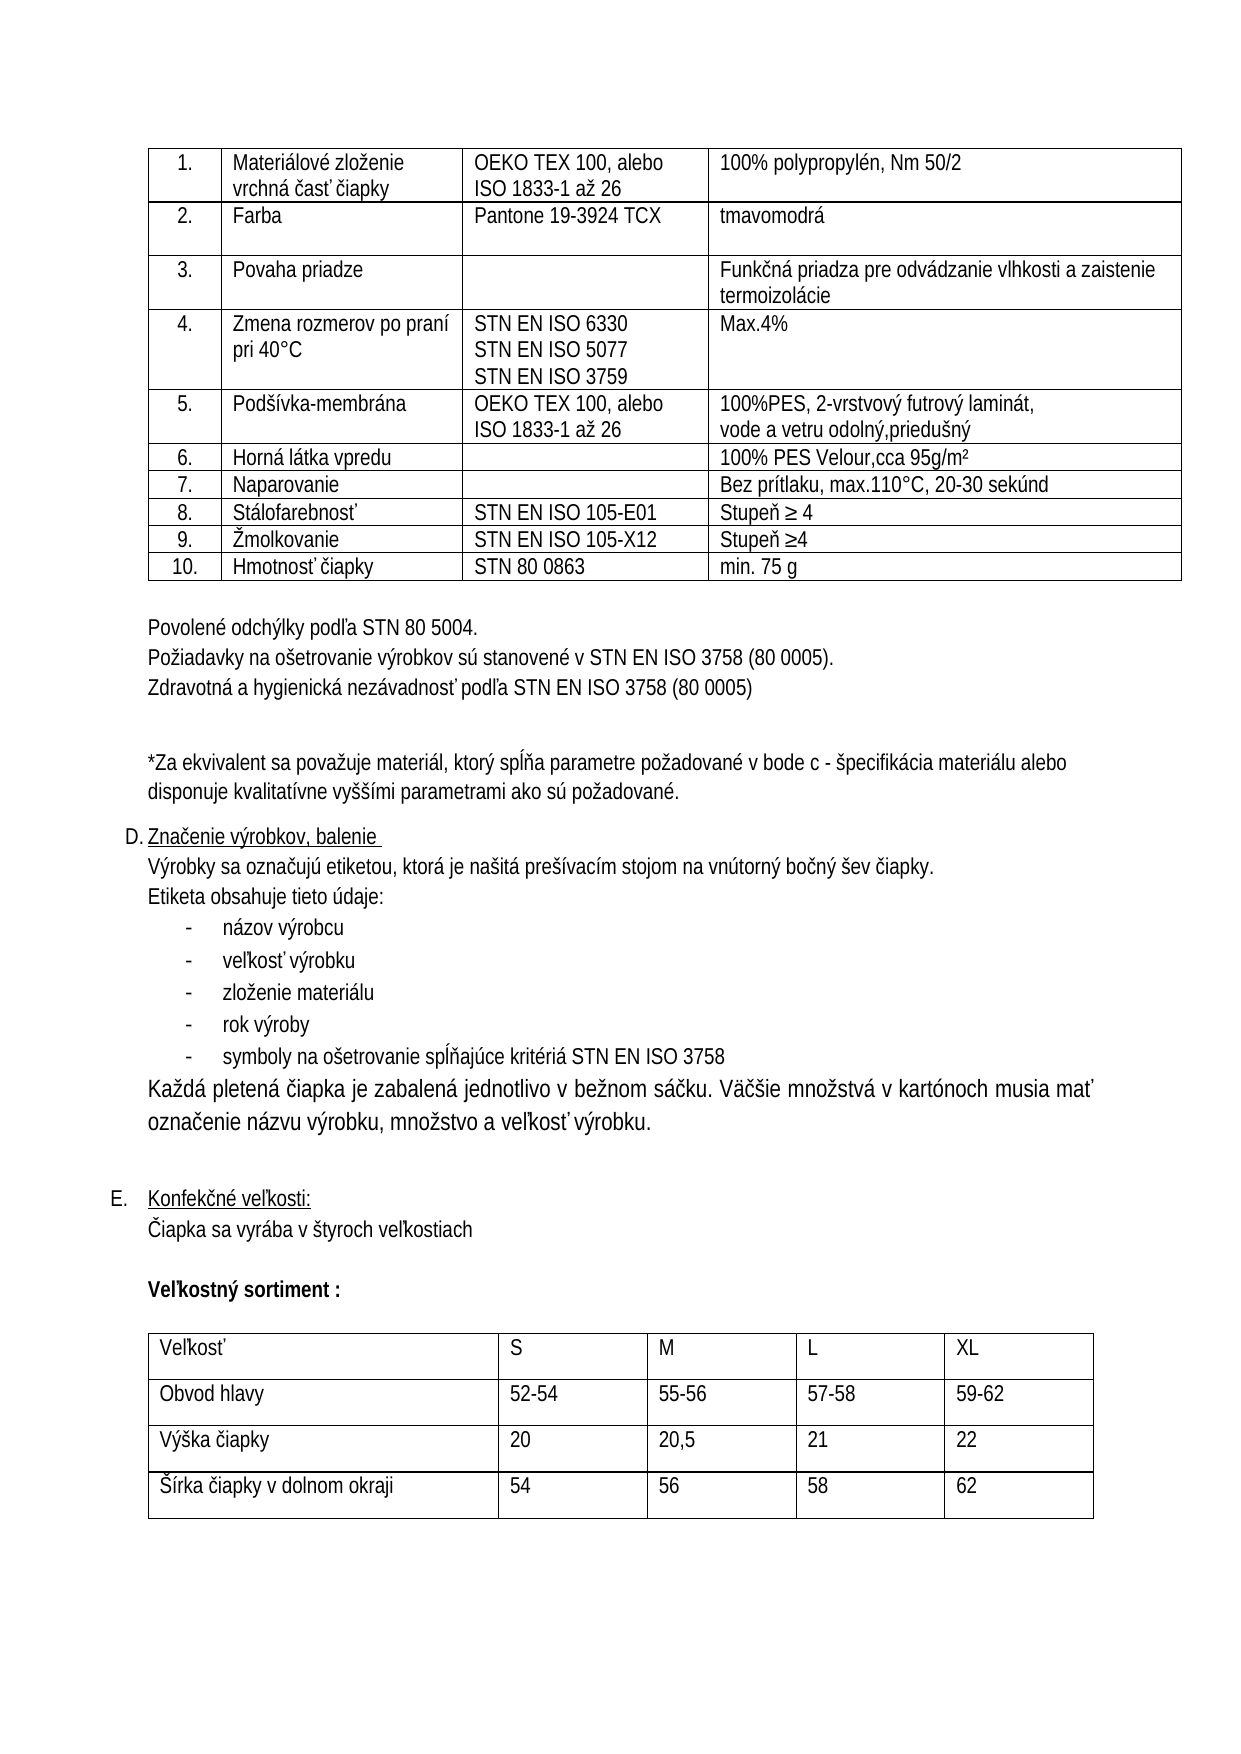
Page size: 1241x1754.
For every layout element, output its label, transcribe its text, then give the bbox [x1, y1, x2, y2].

table_cell Stupeň ≥ 4 [709, 499, 1181, 525]
table_cell [463, 471, 708, 497]
list veľkosť výrobku [185, 946, 1093, 974]
table_cell Šírka čiapky v dolnom okraji [149, 1473, 498, 1517]
table_cell Bez prítlaku, max.110°C, 20-30 sekúnd [709, 471, 1181, 497]
table_cell Žmolkovanie [222, 526, 462, 552]
table_cell 4. [149, 310, 221, 389]
table_cell Materiálové zloženie vrchná časť čiapky [222, 149, 462, 201]
table_cell 55-56 [648, 1380, 796, 1425]
table_cell Stupeň ≥4 [709, 526, 1181, 552]
table_cell 10. [149, 553, 221, 580]
table_cell Povaha priadze [222, 256, 462, 309]
text Povolené odchýlky podľa STN 80 5004. [148, 614, 1093, 640]
table_cell 57-58 [797, 1380, 944, 1425]
table_cell 6. [149, 444, 221, 470]
list symboly na ošetrovanie spĺňajúce kritériá STN EN ISO 3758 [185, 1042, 1093, 1070]
table_cell Naparovanie [222, 471, 462, 497]
table_header S [499, 1334, 647, 1379]
text Veľkostný sortiment : [148, 1276, 1093, 1302]
table_cell 58 [797, 1473, 944, 1517]
table_cell Farba [222, 203, 462, 255]
table_cell tmavomodrá [709, 203, 1181, 255]
table_cell STN EN ISO 105-E01 [463, 499, 708, 525]
table_cell 5. [149, 390, 221, 443]
table_cell 21 [797, 1426, 944, 1471]
list rok výroby [185, 1010, 1093, 1038]
table_cell Horná látka vpredu [222, 444, 462, 470]
table_cell 54 [499, 1473, 647, 1517]
table_header Veľkosť [149, 1334, 498, 1379]
list zloženie materiálu [185, 978, 1093, 1006]
table_cell 9. [149, 526, 221, 552]
table_cell Obvod hlavy [149, 1380, 498, 1425]
table_cell Hmotnosť čiapky [222, 553, 462, 580]
table_cell STN EN ISO 6330 STN EN ISO 5077 STN EN ISO 3759 [463, 310, 708, 389]
table_header L [797, 1334, 944, 1379]
table_cell 20 [499, 1426, 647, 1471]
text Požiadavky na ošetrovanie výrobkov sú stanovené v STN EN ISO 3758 (80 0005). [148, 644, 1093, 670]
table_cell 8. [149, 499, 221, 525]
table_cell 22 [945, 1426, 1093, 1471]
table_cell min. 75 g [709, 553, 1181, 580]
table_header XL [945, 1334, 1093, 1379]
table_cell Pantone 19-3924 TCX [463, 203, 708, 255]
text Zdravotná a hygienická nezávadnosť podľa STN EN ISO 3758 (80 0005) [148, 674, 1093, 700]
text Výrobky sa označujú etiketou, ktorá je našitá prešívacím stojom na vnútorný bočný šev čiapky. [148, 853, 1093, 879]
table_cell 59-62 [945, 1380, 1093, 1425]
table_cell Zmena rozmerov po praní pri 40°C [222, 310, 462, 389]
table_cell 3. [149, 256, 221, 309]
table_cell [463, 256, 708, 309]
table_cell 100% polypropylén, Nm 50/2 [709, 149, 1181, 201]
table_cell 2. [149, 203, 221, 255]
list Značenie výrobkov, balenie [125, 823, 1093, 849]
text Čiapka sa vyrába v štyroch veľkostiach [148, 1216, 1093, 1242]
table_cell 100% PES Velour,cca 95g/m² [709, 444, 1181, 470]
text *Za ekvivalent sa považuje materiál, ktorý spĺňa parametre požadované v bode c - špecifikácia materiálu alebo disponuje kvalitatívne vyššími parametrami ako sú požadované. [148, 749, 1093, 804]
table_cell 52-54 [499, 1380, 647, 1425]
list názov výrobcu [185, 913, 1093, 942]
table_cell 1. [149, 149, 221, 201]
table_header M [648, 1334, 796, 1379]
table_cell Výška čiapky [149, 1426, 498, 1471]
table_cell Max.4% [709, 310, 1181, 389]
table_cell 56 [648, 1473, 796, 1517]
list Konfekčné veľkosti: [110, 1185, 1093, 1212]
table_cell Podšívka-membrána [222, 390, 462, 443]
table_cell 100%PES, 2-vrstvový futrový laminát, vode a vetru odolný,priedušný [709, 390, 1181, 443]
table_cell 62 [945, 1473, 1093, 1517]
table_cell STN EN ISO 105-X12 [463, 526, 708, 552]
table_cell OEKO TEX 100, alebo ISO 1833-1 až 26 [463, 390, 708, 443]
table_cell STN 80 0863 [463, 553, 708, 580]
text Etiketa obsahuje tieto údaje: [148, 883, 1093, 910]
table_cell OEKO TEX 100, alebo ISO 1833-1 až 26 [463, 149, 708, 201]
table_cell [463, 444, 708, 470]
table_cell 20,5 [648, 1426, 796, 1471]
table_cell Funkčná priadza pre odvádzanie vlhkosti a zaistenie termoizolácie [709, 256, 1181, 309]
text Každá pletená čiapka je zabalená jednotlivo v bežnom sáčku. Väčšie množstvá v kartónoch musia mať označenie názvu výrobku, množstvo a veľkosť výrobku. [148, 1074, 1093, 1136]
table_cell Stálofarebnosť [222, 499, 462, 525]
table_cell 7. [149, 471, 221, 497]
